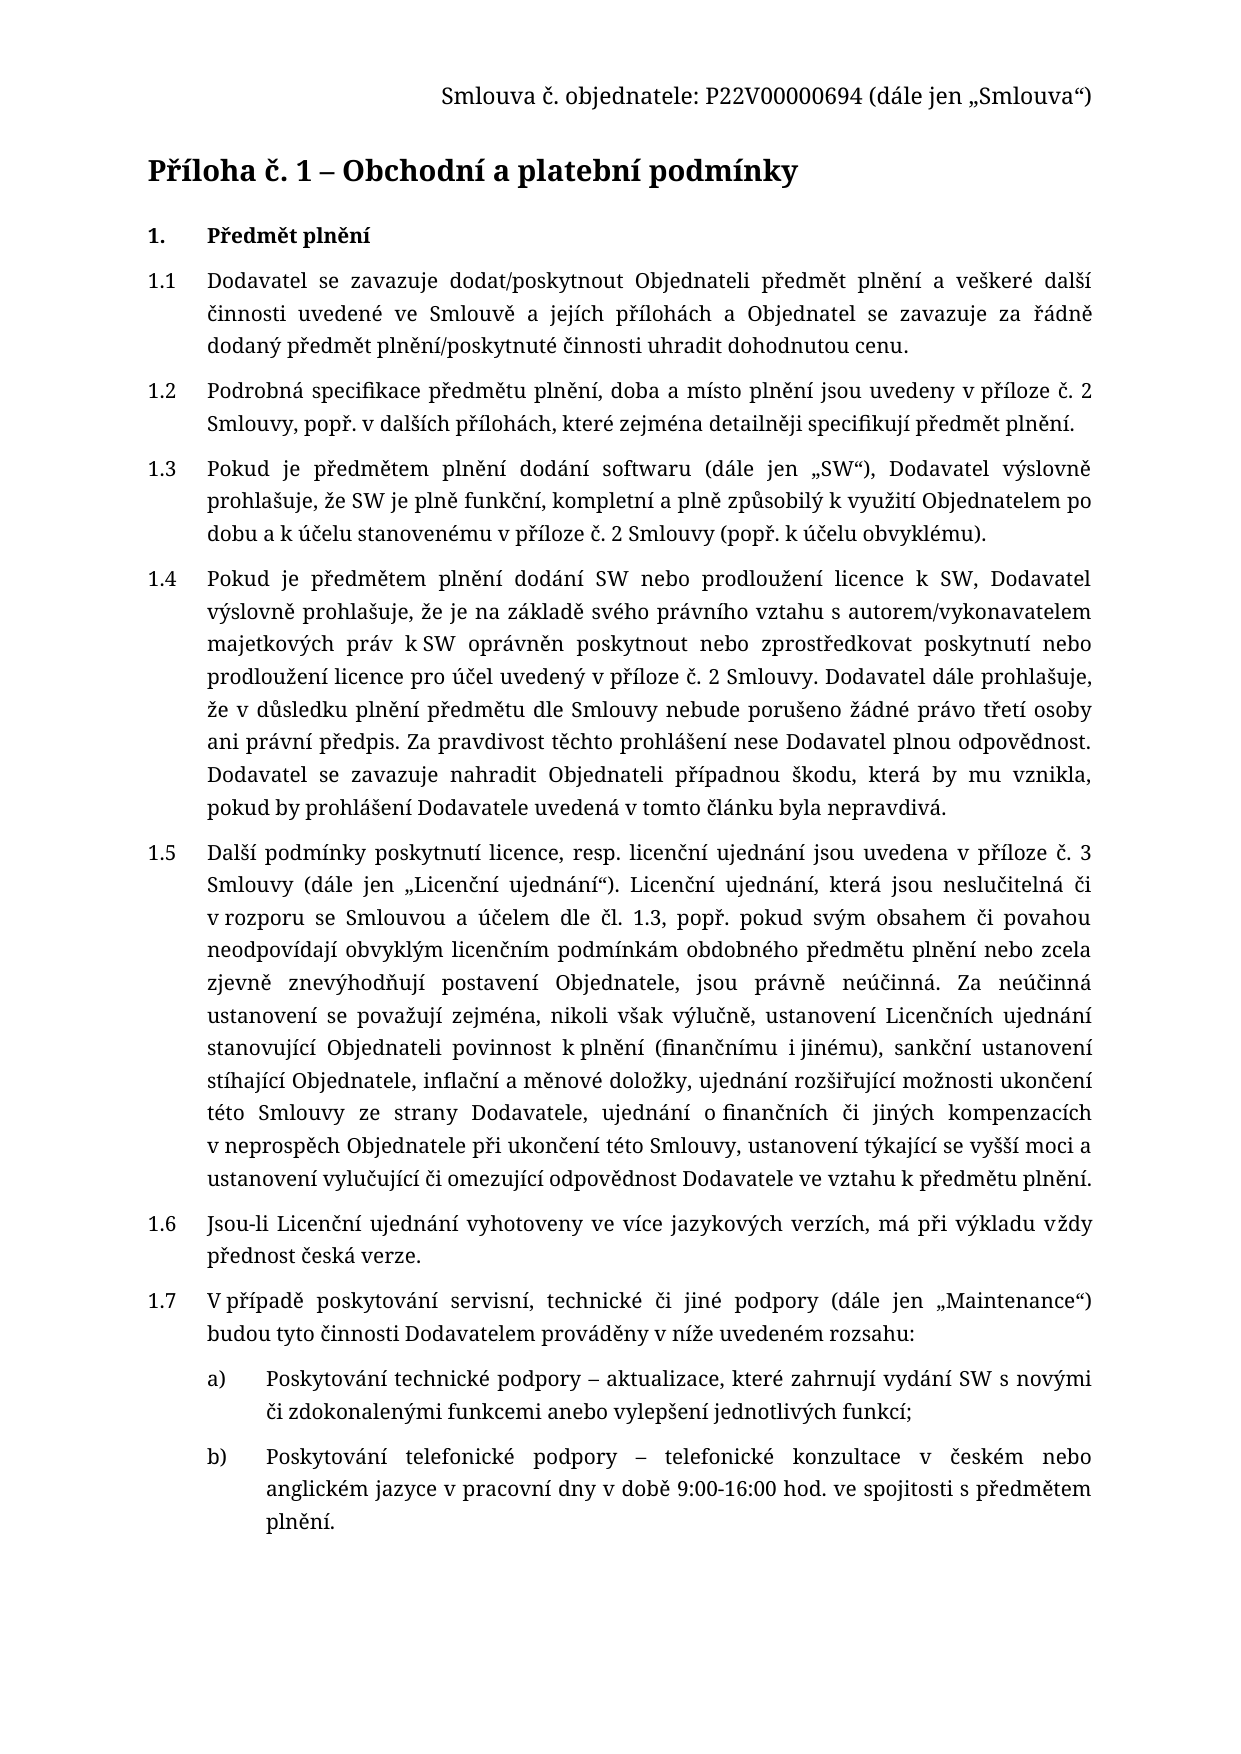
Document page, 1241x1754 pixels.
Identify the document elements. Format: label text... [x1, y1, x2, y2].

list Poskytování telefonické podpory – telefonické konzultace v českém nebo anglickém jazyce v pracovní dny v době 9:00-16:00 hod. ve spojitosti s předmětem plnění. [207, 1442, 1092, 1536]
list Dodavatel se zavazuje dodat/poskytnout Objednateli předmět plnění a veškeré další činnosti uvedené ve Smlouvě a jejích přílohách a Objednatel se zavazuje za řádně dodaný předmět plnění/poskytnuté činnosti uhradit dohodnutou cenu. [148, 266, 1092, 360]
list Další podmínky poskytnutí licence, resp. licenční ujednání jsou uvedena v příloze č. 3 Smlouvy (dále jen „Licenční ujednání“). Licenční ujednání, která jsou neslučitelná či v rozporu se Smlouvou a účelem dle čl. 1.3, popř. pokud svým obsahem či povahou neodpovídají obvyklým licenčním podmínkám obdobného předmětu plnění nebo zcela zjevně znevýhodňují postavení Objednatele, jsou právně neúčinná. Za neúčinná ustanovení se považují zejména, nikoli však výlučně, ustanovení Licenčních ujednání stanovující Objednateli povinnost k plnění (finančnímu i jinému), sankční ustanovení stíhající Objednatele, inflační a měnové doložky, ujednání rozšiřující možnosti ukončení této Smlouvy ze strany Dodavatele, ujednání o finančních či jiných kompenzacích v neprospěch Objednatele při ukončení této Smlouvy, ustanovení týkající se vyšší moci a ustanovení vylučující či omezující odpovědnost Dodavatele ve vztahu k předmětu plnění. [148, 838, 1092, 1192]
list Podrobná specifikace předmětu plnění, doba a místo plnění jsou uvedeny v příloze č. 2 Smlouvy, popř. v dalších přílohách, které zejména detailněji specifikují předmět plnění. [148, 376, 1092, 437]
list V případě poskytování servisní, technické či jiné podpory (dále jen „Maintenance“) budou tyto činnosti Dodavatelem prováděny v níže uvedeném rozsahu: [148, 1287, 1092, 1348]
list Poskytování technické podpory – aktualizace, které zahrnují vydání SW s novými či zdokonalenými funkcemi anebo vylepšení jednotlivých funkcí; [207, 1364, 1092, 1425]
text Příloha č. 1 – Obchodní a platební podmínky [148, 150, 1092, 190]
list Jsou-li Licenční ujednání vyhotoveny ve více jazykových verzích, má při výkladu vždy přednost česká verze. [148, 1209, 1092, 1270]
list Pokud je předmětem plnění dodání softwaru (dále jen „SW“), Dodavatel výslovně prohlašuje, že SW je plně funkční, kompletní a plně způsobilý k využití Objednatelem po dobu a k účelu stanovenému v příloze č. 2 Smlouvy (popř. k účelu obvyklému). [148, 454, 1092, 548]
list Předmět plnění [148, 221, 1092, 249]
list Pokud je předmětem plnění dodání SW nebo prodloužení licence k SW, Dodavatel výslovně prohlašuje, že je na základě svého právního vztahu s autorem/vykonavatelem majetkových práv k SW oprávněn poskytnout nebo zprostředkovat poskytnutí nebo prodloužení licence pro účel uvedený v příloze č. 2 Smlouvy. Dodavatel dále prohlašuje, že v důsledku plnění předmětu dle Smlouvy nebude porušeno žádné právo třetí osoby ani právní předpis. Za pravdivost těchto prohlášení nese Dodavatel plnou odpovědnost. Dodavatel se zavazuje nahradit Objednateli případnou škodu, která by mu vznikla, pokud by prohlášení Dodavatele uvedená v tomto článku byla nepravdivá. [148, 564, 1092, 821]
